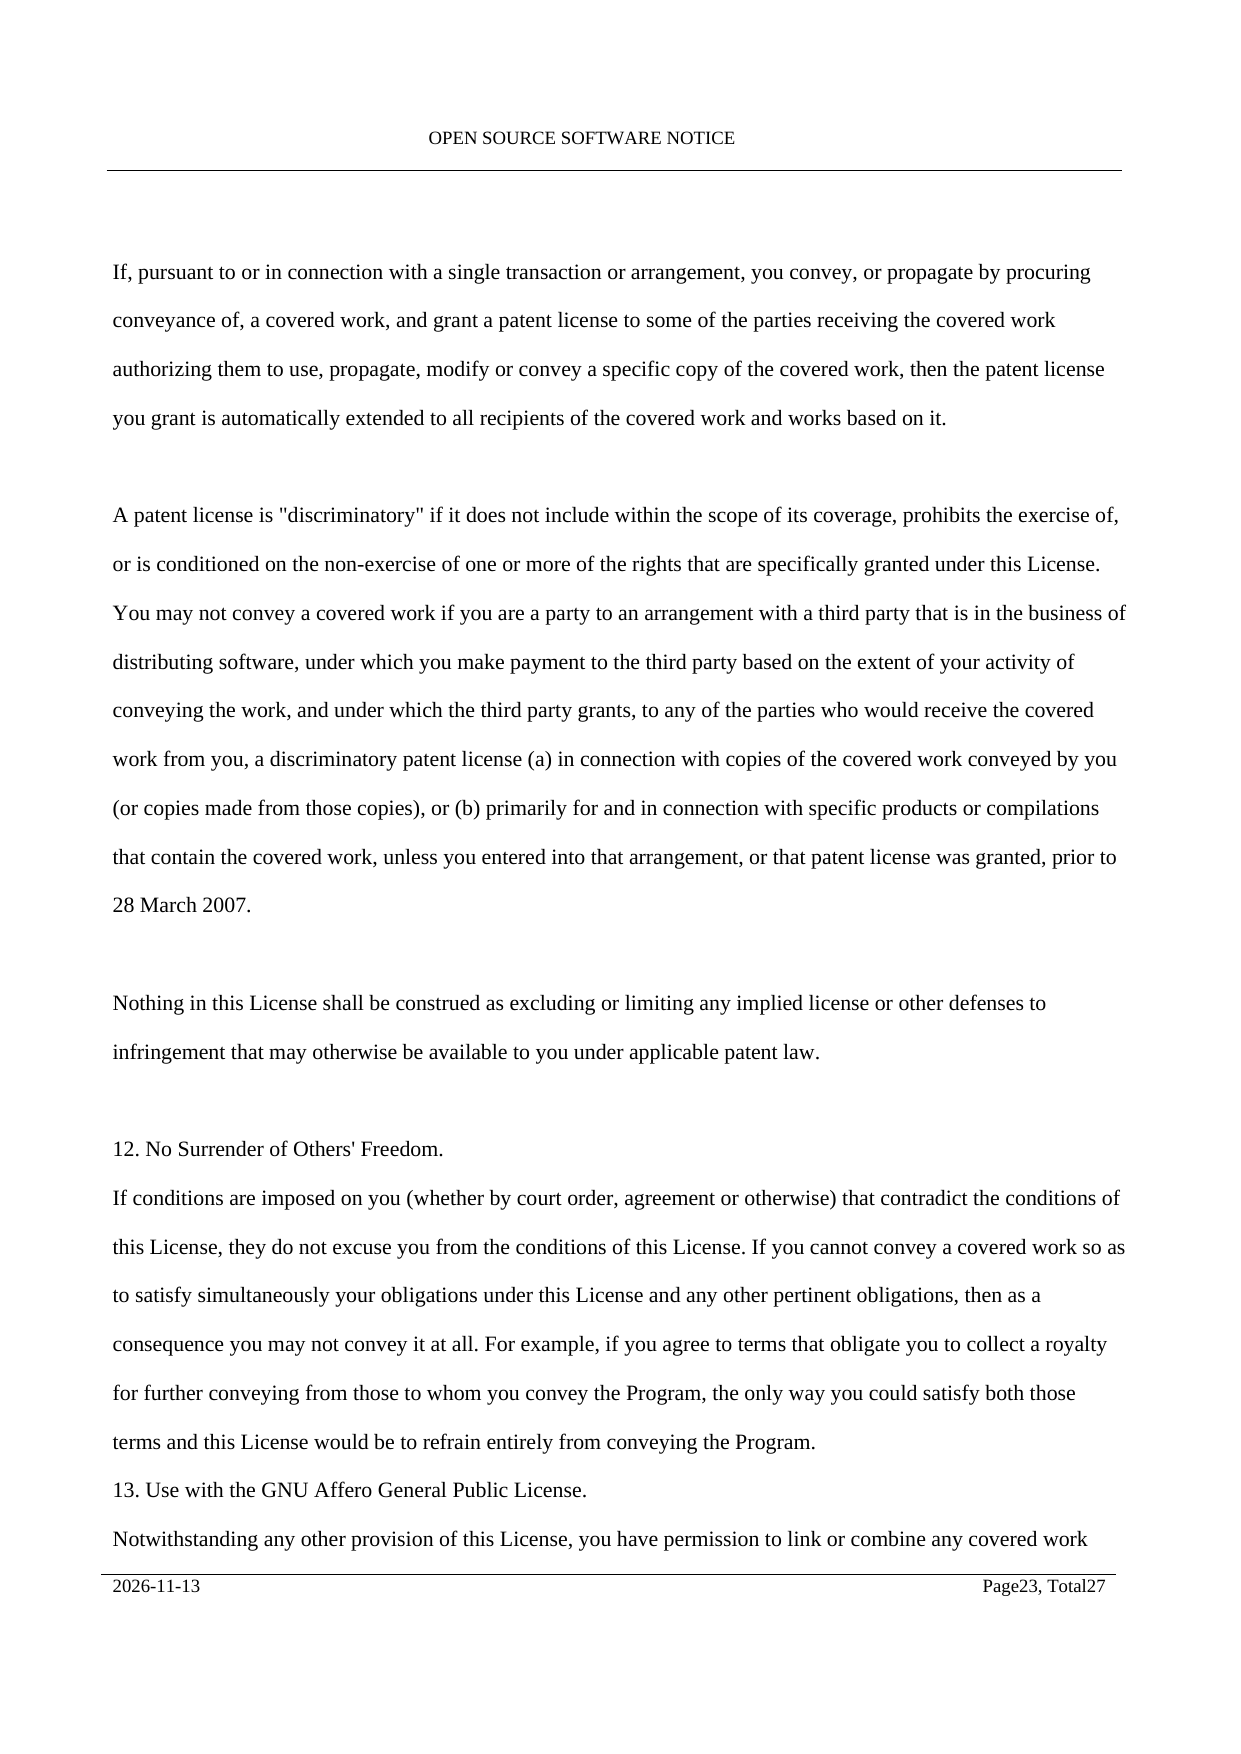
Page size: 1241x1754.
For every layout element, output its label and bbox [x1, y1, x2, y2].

text [112, 206, 1128, 1555]
